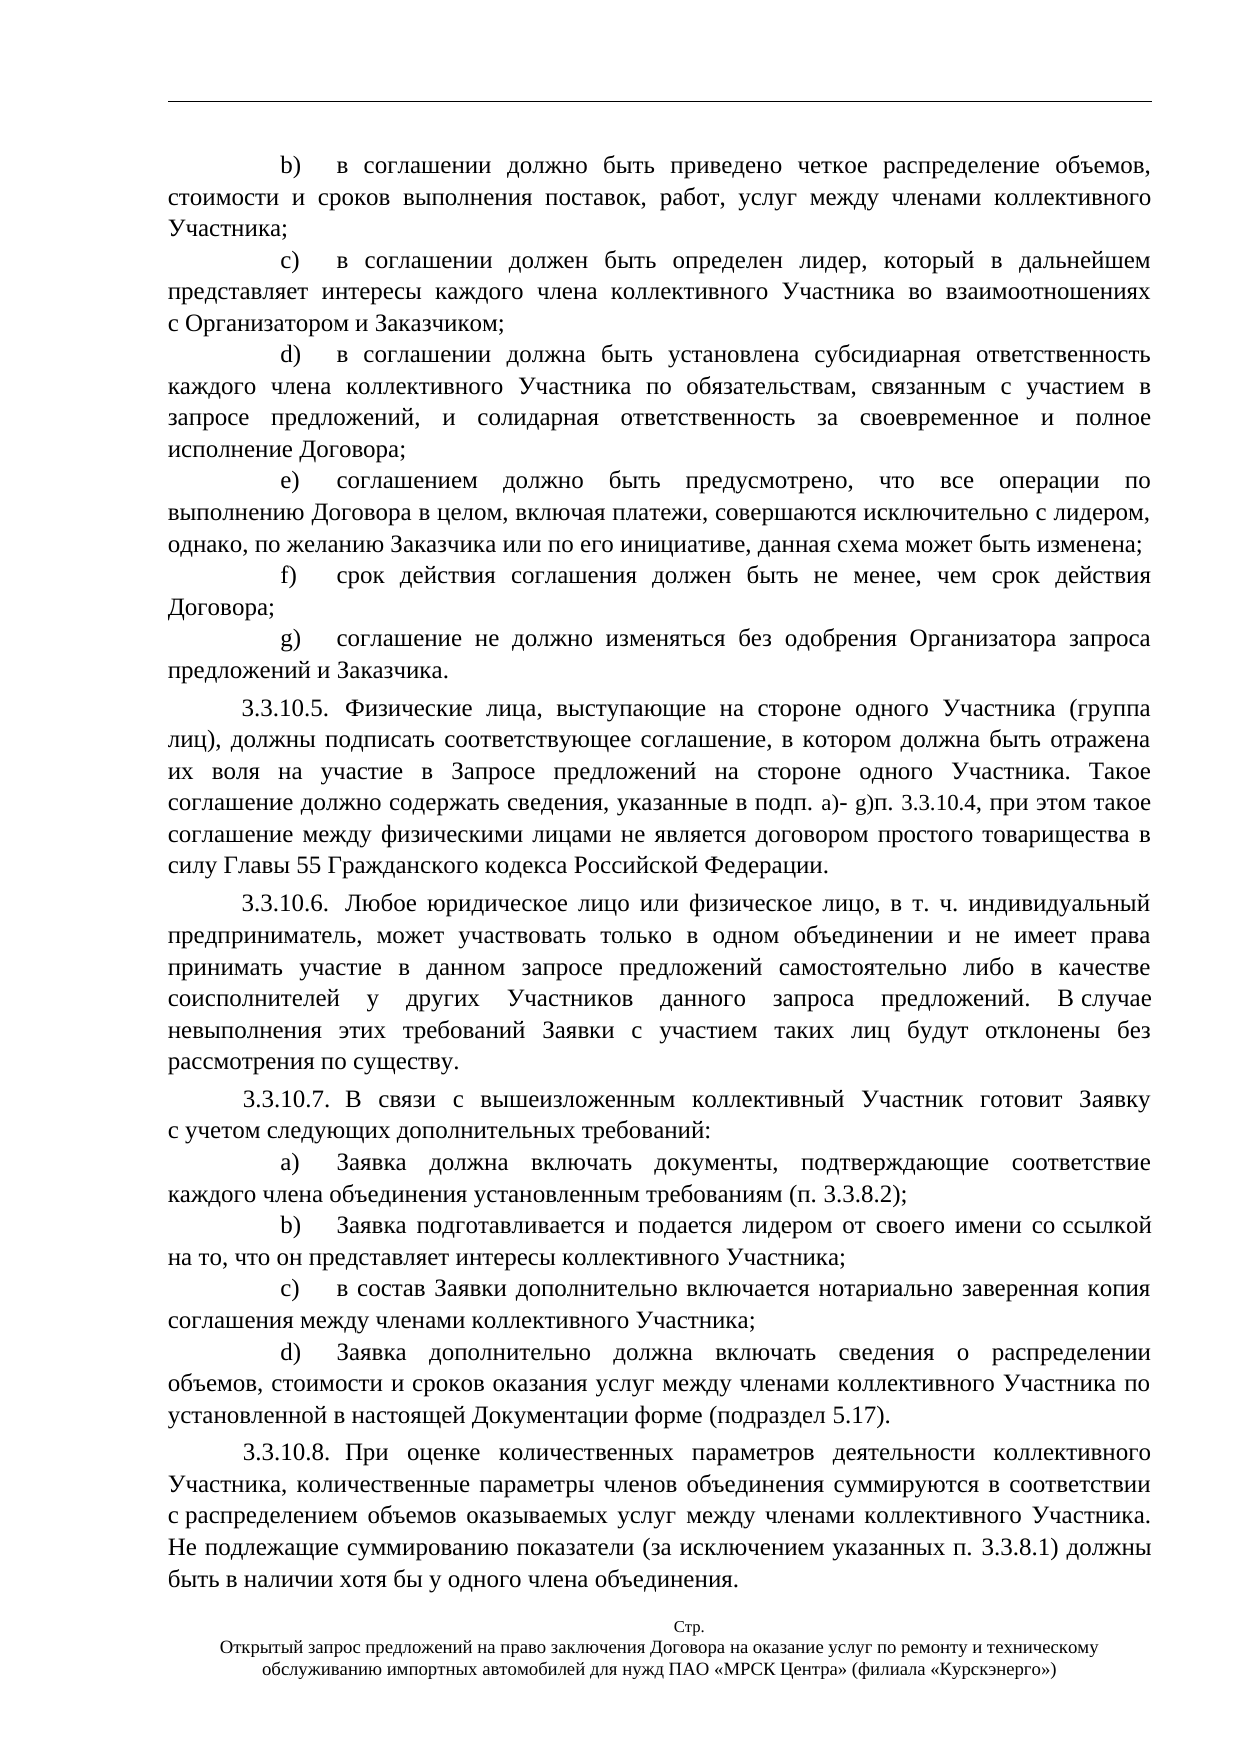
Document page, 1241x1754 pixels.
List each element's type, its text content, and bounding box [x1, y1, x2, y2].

list в состав Заявки дополнительно включается нотариально заверенная копия соглашения между членами коллективного Участника; [168, 1273, 1152, 1334]
list Заявка подготавливается и подается лидером от своего имени со ссылкой на то, что он представляет интересы коллективного Участника; [168, 1210, 1152, 1271]
list Заявка дополнительно должна включать сведения о распределении объемов, стоимости и сроков оказания услуг между членами коллективного Участника по установленной в настоящей Документации форме (подраздел 5.17). [168, 1337, 1152, 1428]
list Любое юридическое лицо или физическое лицо, в т. ч. индивидуальный предприниматель, может участвовать только в одном объединении и не имеет права принимать участие в данном запросе предложений самостоятельно либо в качестве соисполнителей у других Участников данного запроса предложений. В случае невыполнения этих требований Заявки с участием таких лиц будут отклонены без рассмотрения по существу. [168, 888, 1152, 1075]
list Заявка должна включать документы, подтверждающие соответствие каждого члена объединения установленным требованиям (п. 3.3.8.2); [168, 1147, 1152, 1207]
list в соглашении должен быть определен лидер, который в дальнейшем представляет интересы каждого члена коллективного Участника во взаимоотношениях с Организатором и Заказчиком; [168, 245, 1152, 337]
list соглашение не должно изменяться без одобрения Организатора запроса предложений и Заказчика. [168, 623, 1152, 684]
list в соглашении должна быть установлена субсидиарная ответственность каждого члена коллективного Участника по обязательствам, связанным с участием в запросе предложений, и солидарная ответственность за своевременное и полное исполнение Договора; [168, 339, 1152, 463]
list При оценке количественных параметров деятельности коллективного Участника, количественные параметры членов объединения суммируются в соответствии с распределением объемов оказываемых услуг между членами коллективного Участника. Не подлежащие суммированию показатели (за исключением указанных п. 3.3.8.1) должны быть в наличии хотя бы у одного члена объединения. [168, 1437, 1152, 1592]
list срок действия соглашения должен быть не менее, чем срок действия Договора; [168, 560, 1152, 621]
list соглашением должно быть предусмотрено, что все операции по выполнению Договора в целом, включая платежи, совершаются исключительно с лидером, однако, по желанию Заказчика или по его инициативе, данная схема может быть изменена; [168, 466, 1152, 557]
list Физические лица, выступающие на стороне одного Участника (группа лиц), должны подписать соответствующее соглашение, в котором должна быть отражена их воля на участие в Запросе предложений на стороне одного Участника. Такое соглашение должно содержать сведения, указанные в подп. a)- g)п. 3.3.10.4, при этом такое соглашение между физическими лицами не является договором простого товарищества в силу Главы 55 Гражданского кодекса Российской Федерации. [168, 693, 1152, 879]
list В связи с вышеизложенным коллективный Участник готовит Заявку с учетом следующих дополнительных требований: [168, 1084, 1152, 1144]
list в соглашении должно быть приведено четкое распределение объемов, стоимости и сроков выполнения поставок, работ, услуг между членами коллективного Участника; [168, 150, 1152, 242]
